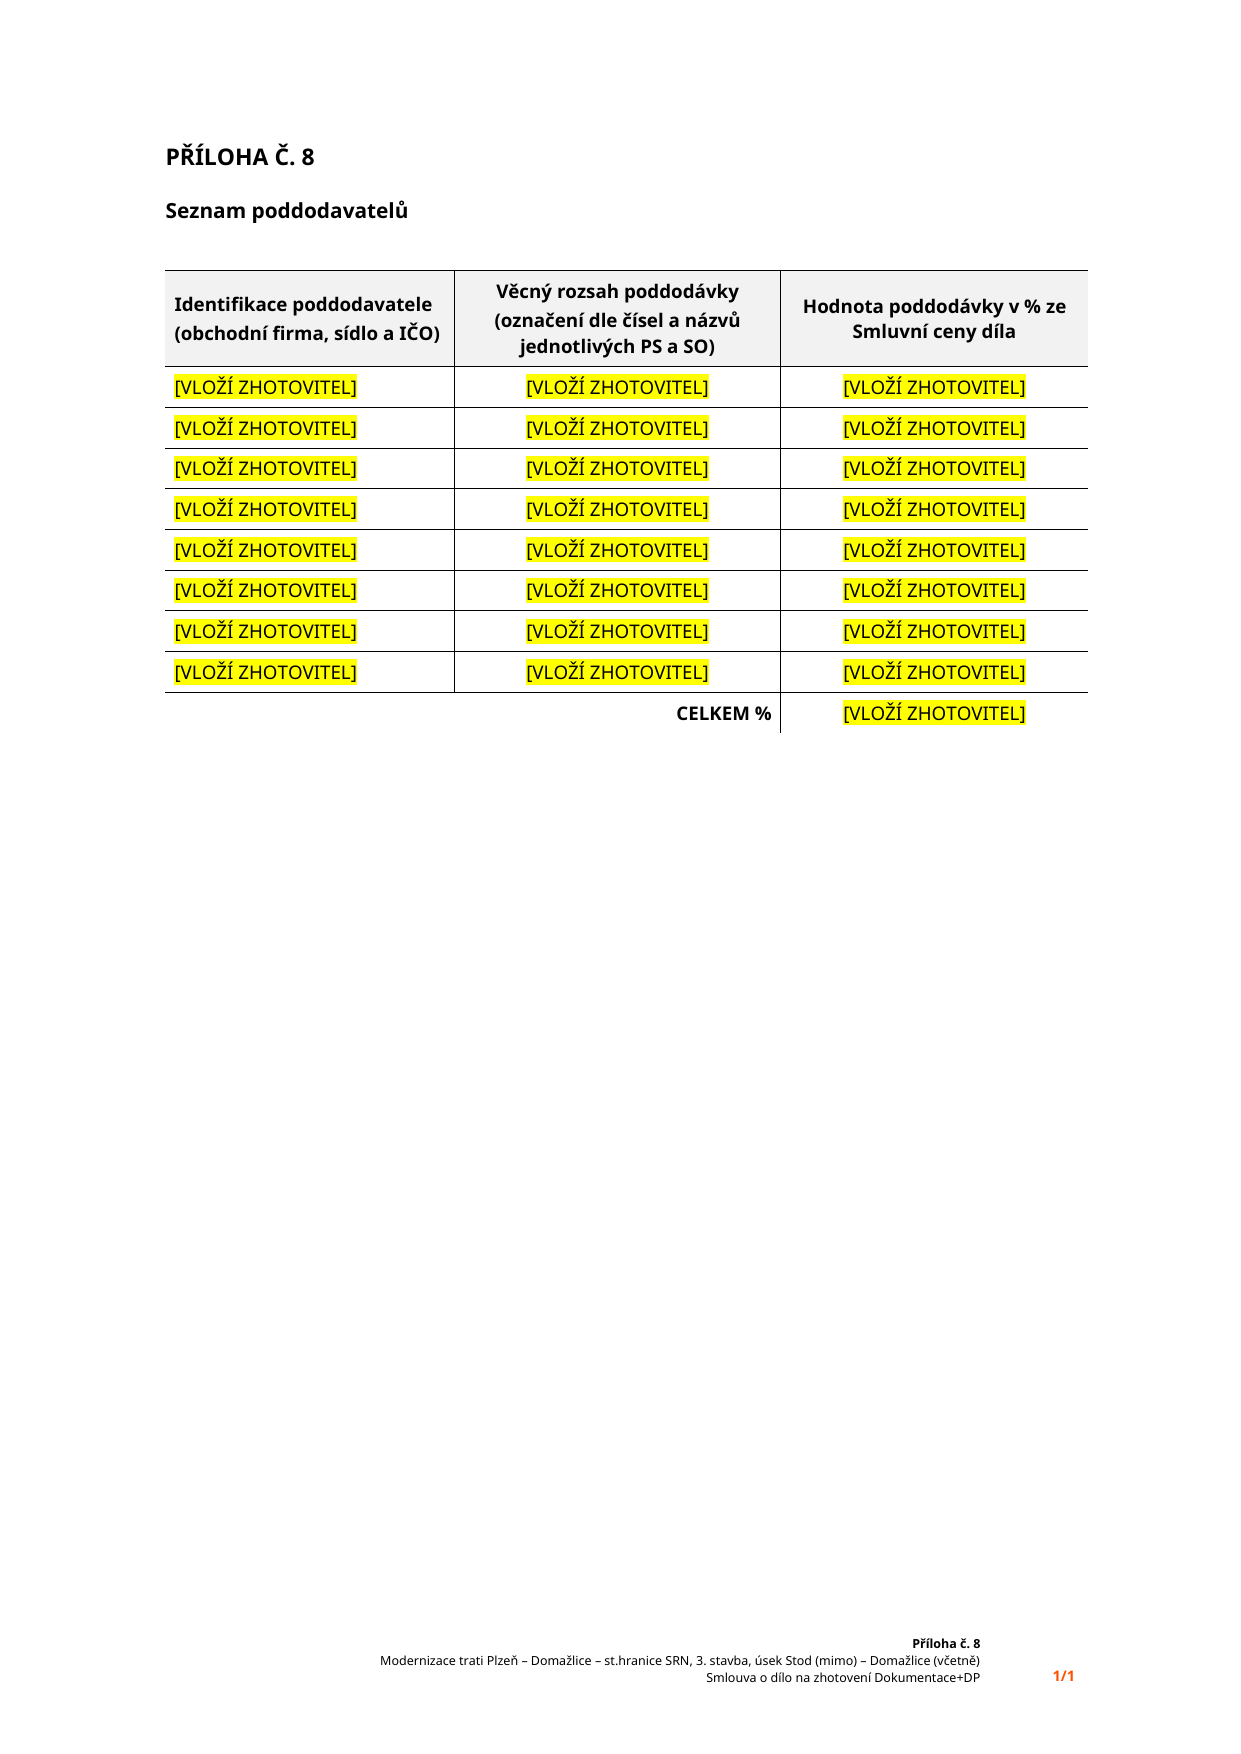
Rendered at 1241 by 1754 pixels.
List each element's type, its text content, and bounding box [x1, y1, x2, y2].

table_cell [VLOŽÍ ZHOTOVITEL] [455, 652, 780, 692]
table_cell [VLOŽÍ ZHOTOVITEL] [165, 367, 454, 407]
table_cell [VLOŽÍ ZHOTOVITEL] [455, 367, 780, 407]
table_cell [VLOŽÍ ZHOTOVITEL] [165, 611, 454, 651]
table_cell [VLOŽÍ ZHOTOVITEL] [165, 489, 454, 529]
table_cell [VLOŽÍ ZHOTOVITEL] [781, 367, 1088, 407]
table_cell CELKEM % [165, 693, 780, 732]
table_cell [VLOŽÍ ZHOTOVITEL] [165, 449, 454, 488]
table_cell [VLOŽÍ ZHOTOVITEL] [781, 530, 1088, 569]
table_cell [VLOŽÍ ZHOTOVITEL] [455, 530, 780, 569]
table_header Hodnota poddodávky v % ze Smluvní ceny díla [781, 271, 1088, 366]
table_cell [VLOŽÍ ZHOTOVITEL] [165, 530, 454, 569]
table_cell [VLOŽÍ ZHOTOVITEL] [455, 449, 780, 488]
table_cell [VLOŽÍ ZHOTOVITEL] [781, 571, 1088, 610]
table_header Věcný rozsah poddodávky (označení dle čísel a názvů jednotlivých PS a SO) [455, 271, 780, 366]
table_cell [VLOŽÍ ZHOTOVITEL] [781, 652, 1088, 692]
table_cell [VLOŽÍ ZHOTOVITEL] [455, 489, 780, 529]
table_cell [VLOŽÍ ZHOTOVITEL] [781, 489, 1088, 529]
table_cell [VLOŽÍ ZHOTOVITEL] [455, 571, 780, 610]
table_cell [VLOŽÍ ZHOTOVITEL] [781, 611, 1088, 651]
table_cell [VLOŽÍ ZHOTOVITEL] [781, 449, 1088, 488]
table_header Identifikace poddodavatele (obchodní firma, sídlo a IČO) [165, 271, 454, 366]
table_cell [VLOŽÍ ZHOTOVITEL] [165, 408, 454, 447]
text Seznam poddodavatelů [165, 197, 1075, 225]
table_cell [VLOŽÍ ZHOTOVITEL] [781, 693, 1088, 732]
text Příloha č. 8 [165, 141, 1075, 173]
table_cell [VLOŽÍ ZHOTOVITEL] [455, 408, 780, 447]
table_cell [VLOŽÍ ZHOTOVITEL] [455, 611, 780, 651]
table_cell [VLOŽÍ ZHOTOVITEL] [165, 571, 454, 610]
table_cell [VLOŽÍ ZHOTOVITEL] [781, 408, 1088, 447]
table_cell [VLOŽÍ ZHOTOVITEL] [165, 652, 454, 692]
